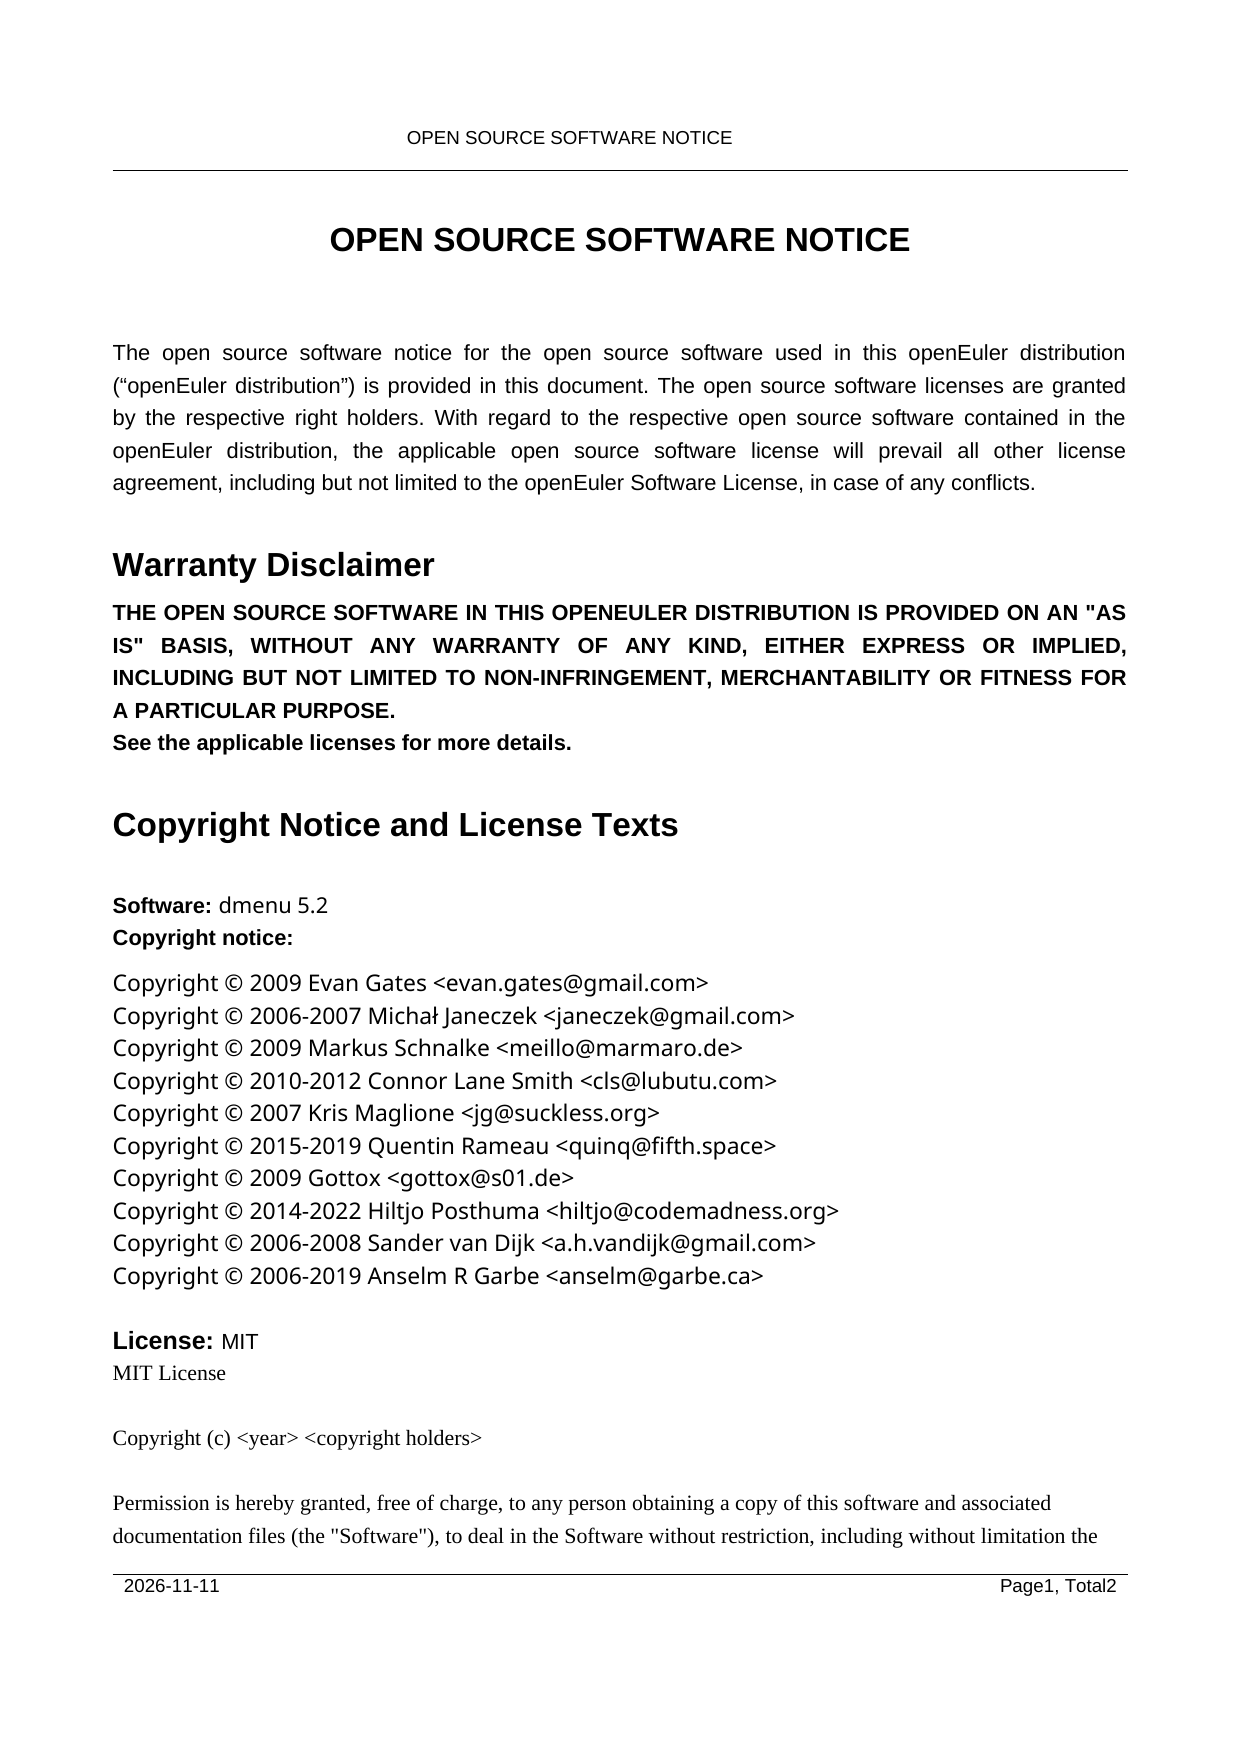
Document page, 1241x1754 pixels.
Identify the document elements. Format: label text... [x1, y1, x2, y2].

text Copyright Notice and License Texts [112, 791, 1128, 856]
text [112, 1356, 1128, 1551]
text Copyright notice: [112, 921, 1128, 954]
text Warranty Disclaimer [112, 531, 1128, 596]
text OPEN SOURCE SOFTWARE NOTICE [112, 206, 1128, 271]
text Copyright © 2009 Evan Gates <evan.gates@gmail.com> Copyright © 2006-2007 Michał Janeczek <janeczek@gmail.com> Copyright © 2009 Markus Schnalke <meillo@marmaro.de> Copyright © 2010-2012 Connor Lane Smith <cls@lubutu.com> Copyright © 2007 Kris Maglione <jg@suckless.org> Copyright © 2015-2019 Quentin Rameau <quinq@fifth.space> Copyright © 2009 Gottox <gottox@s01.de> Copyright © 2014-2022 Hiltjo Posthuma <hiltjo@codemadness.org> Copyright © 2006-2008 Sander van Dijk <a.h.vandijk@gmail.com> Copyright © 2006-2019 Anselm R Garbe <anselm@garbe.ca> [112, 966, 1128, 1324]
text THE OPEN SOURCE SOFTWARE IN THIS OPENEULER DISTRIBUTION IS PROVIDED ON AN "AS IS" BASIS, WITHOUT ANY WARRANTY OF ANY KIND, EITHER EXPRESS OR IMPLIED, INCLUDING BUT NOT LIMITED TO NON-INFRINGEMENT, MERCHANTABILITY OR FITNESS FOR A PARTICULAR PURPOSE. See the applicable licenses for more details. [112, 596, 1128, 759]
title Software: dmenu 5.2 [112, 889, 1128, 921]
text License: MIT [112, 1324, 1128, 1356]
text The open source software notice for the open source software used in this openEuler distribution (“openEuler distribution”) is provided in this document. The open source software licenses are granted by the respective right holders. With regard to the respective open source software contained in the openEuler distribution, the applicable open source software license will prevail all other license agreement, including but not limited to the openEuler Software License, in case of any conflicts. [112, 336, 1128, 499]
